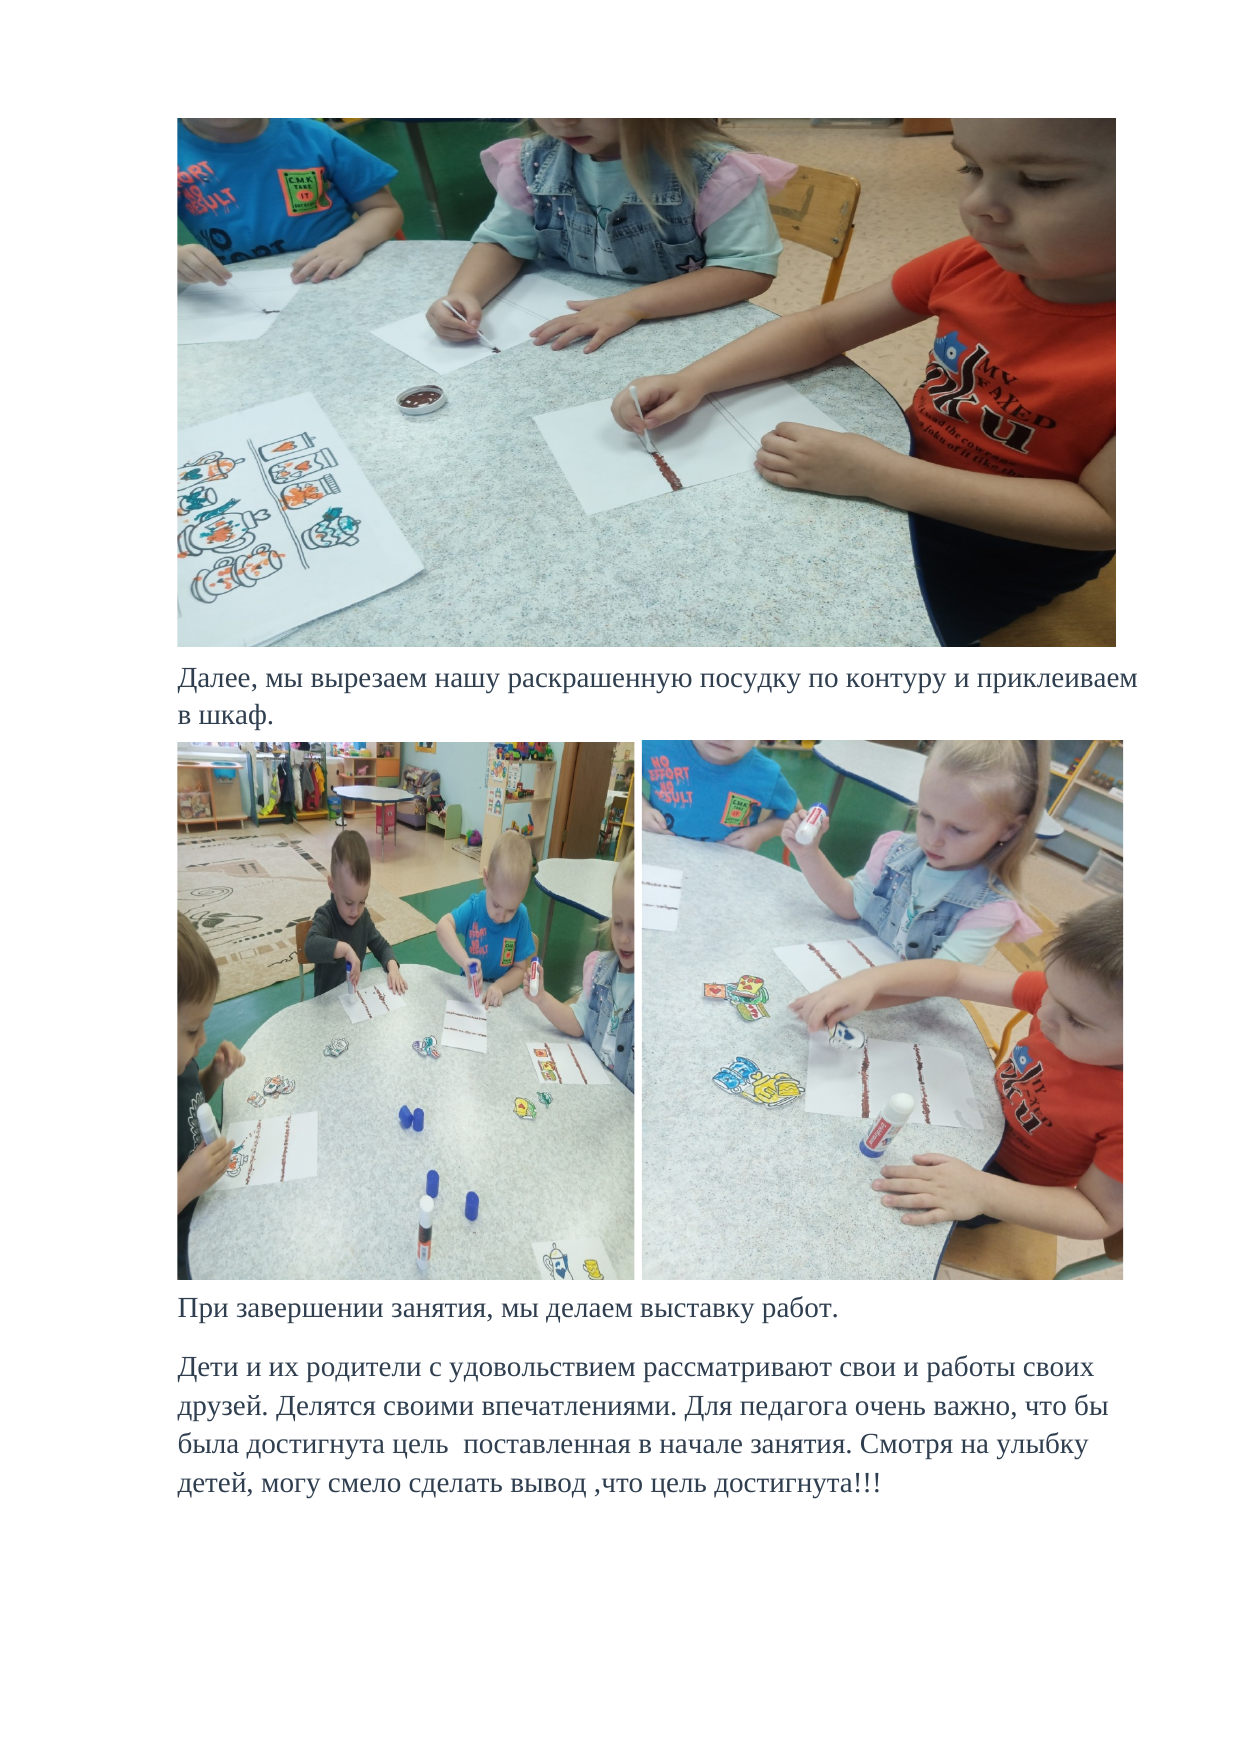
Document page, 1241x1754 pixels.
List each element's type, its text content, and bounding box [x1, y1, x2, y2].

picture [177, 118, 1116, 647]
picture [177, 742, 635, 1280]
text При завершении занятия, мы делаем выставку работ. [177, 1290, 1152, 1324]
text Дети и их родители с удовольствием рассматривают свои и работы своих друзей. Делятся своими впечатлениями. Для педагога очень важно, что бы была достигнута цель поставленная в начале занятия. Смотря на улыбку детей, могу смело сделать вывод ,что цель достигнута!!! [177, 1349, 1152, 1499]
text Далее, мы вырезаем нашу раскрашенную посудку по контуру и приклеиваем в шкаф. [177, 657, 1152, 730]
picture [641, 740, 1124, 1280]
